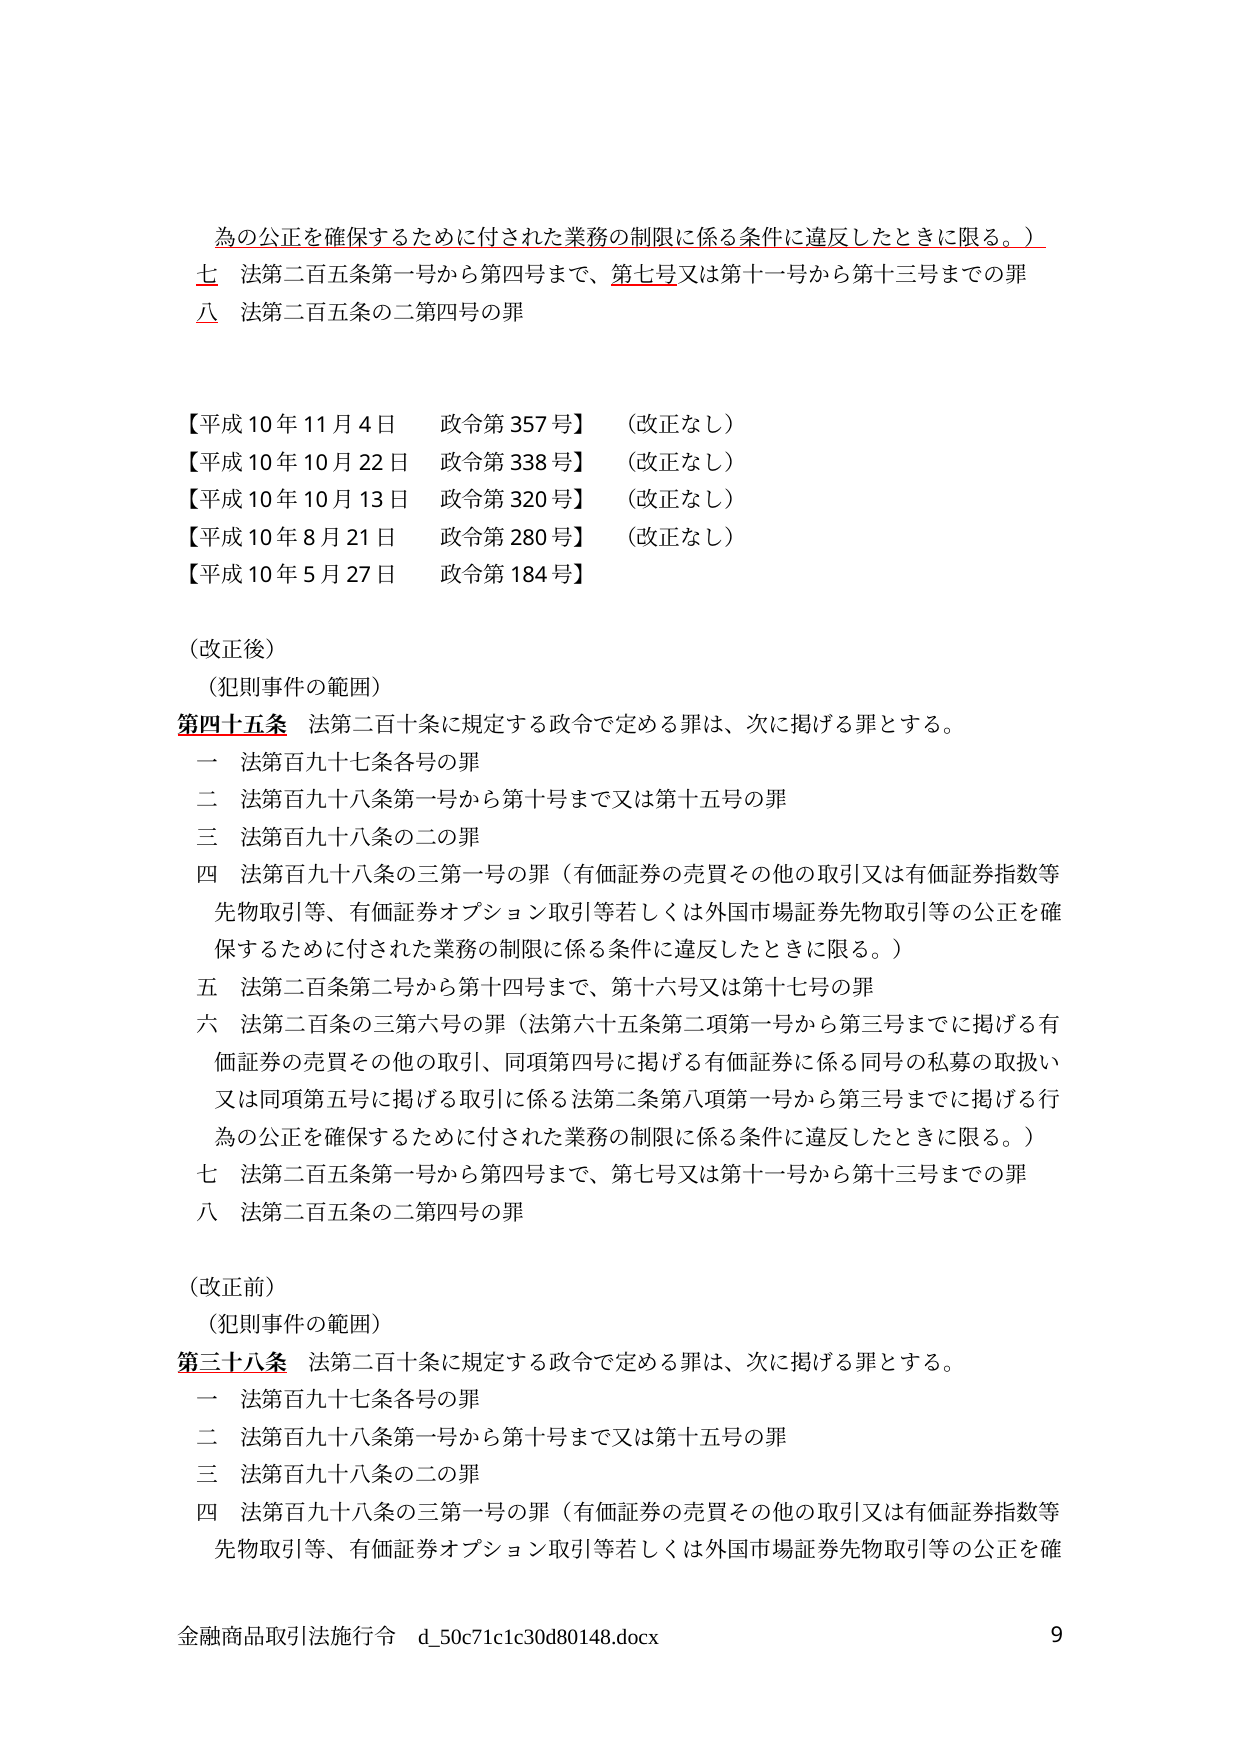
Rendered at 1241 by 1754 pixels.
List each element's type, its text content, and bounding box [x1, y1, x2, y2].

text （犯則事件の範囲） [196, 667, 1063, 704]
text 【平成10年10月13日 政令第320号】 （改正なし） [177, 479, 1063, 517]
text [196, 217, 1063, 254]
text 五 法第二百条第二号から第十四号まで、第十六号又は第十七号の罪 [196, 967, 1063, 1004]
text 七 法第二百五条第一号から第四号まで、第七号又は第十一号から第十三号までの罪 [196, 1154, 1063, 1192]
text 一 法第百九十七条各号の罪 [196, 1379, 1063, 1417]
text （犯則事件の範囲） [196, 1304, 1063, 1342]
text 一 法第百九十七条各号の罪 [196, 742, 1063, 779]
text 第四十五条 法第二百十条に規定する政令で定める罪は、次に掲げる罪とする。 [177, 704, 1063, 742]
text 三 法第百九十八条の二の罪 [196, 817, 1063, 854]
text 八 法第二百五条の二第四号の罪 [196, 1192, 1063, 1229]
text 第三十八条 法第二百十条に規定する政令で定める罪は、次に掲げる罪とする。 [177, 1342, 1063, 1379]
text 【平成10年8月21日 政令第280号】 （改正なし） [177, 517, 1063, 554]
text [196, 1492, 1063, 1567]
text （改正前） [177, 1267, 1063, 1304]
text 八 法第二百五条の二第四号の罪 [196, 292, 1063, 329]
text 二 法第百九十八条第一号から第十号まで又は第十五号の罪 [196, 779, 1063, 817]
text 【平成10年11月4日 政令第357号】 （改正なし） [177, 404, 1063, 442]
text 七 法第二百五条第一号から第四号まで、第七号又は第十一号から第十三号までの罪 [196, 254, 1063, 292]
text 【平成10年5月27日 政令第184号】 [177, 554, 1063, 592]
text （改正後） [177, 629, 1063, 667]
text 四 法第百九十八条の三第一号の罪（有価証券の売買その他の取引又は有価証券指数等先物取引等、有価証券オプション取引等若しくは外国市場証券先物取引等の公正を確保するために付された業務の制限に係る条件に違反したときに限る。） [196, 854, 1063, 967]
text 三 法第百九十八条の二の罪 [196, 1454, 1063, 1492]
text 【平成10年10月22日 政令第338号】 （改正なし） [177, 442, 1063, 479]
text 二 法第百九十八条第一号から第十号まで又は第十五号の罪 [196, 1417, 1063, 1454]
